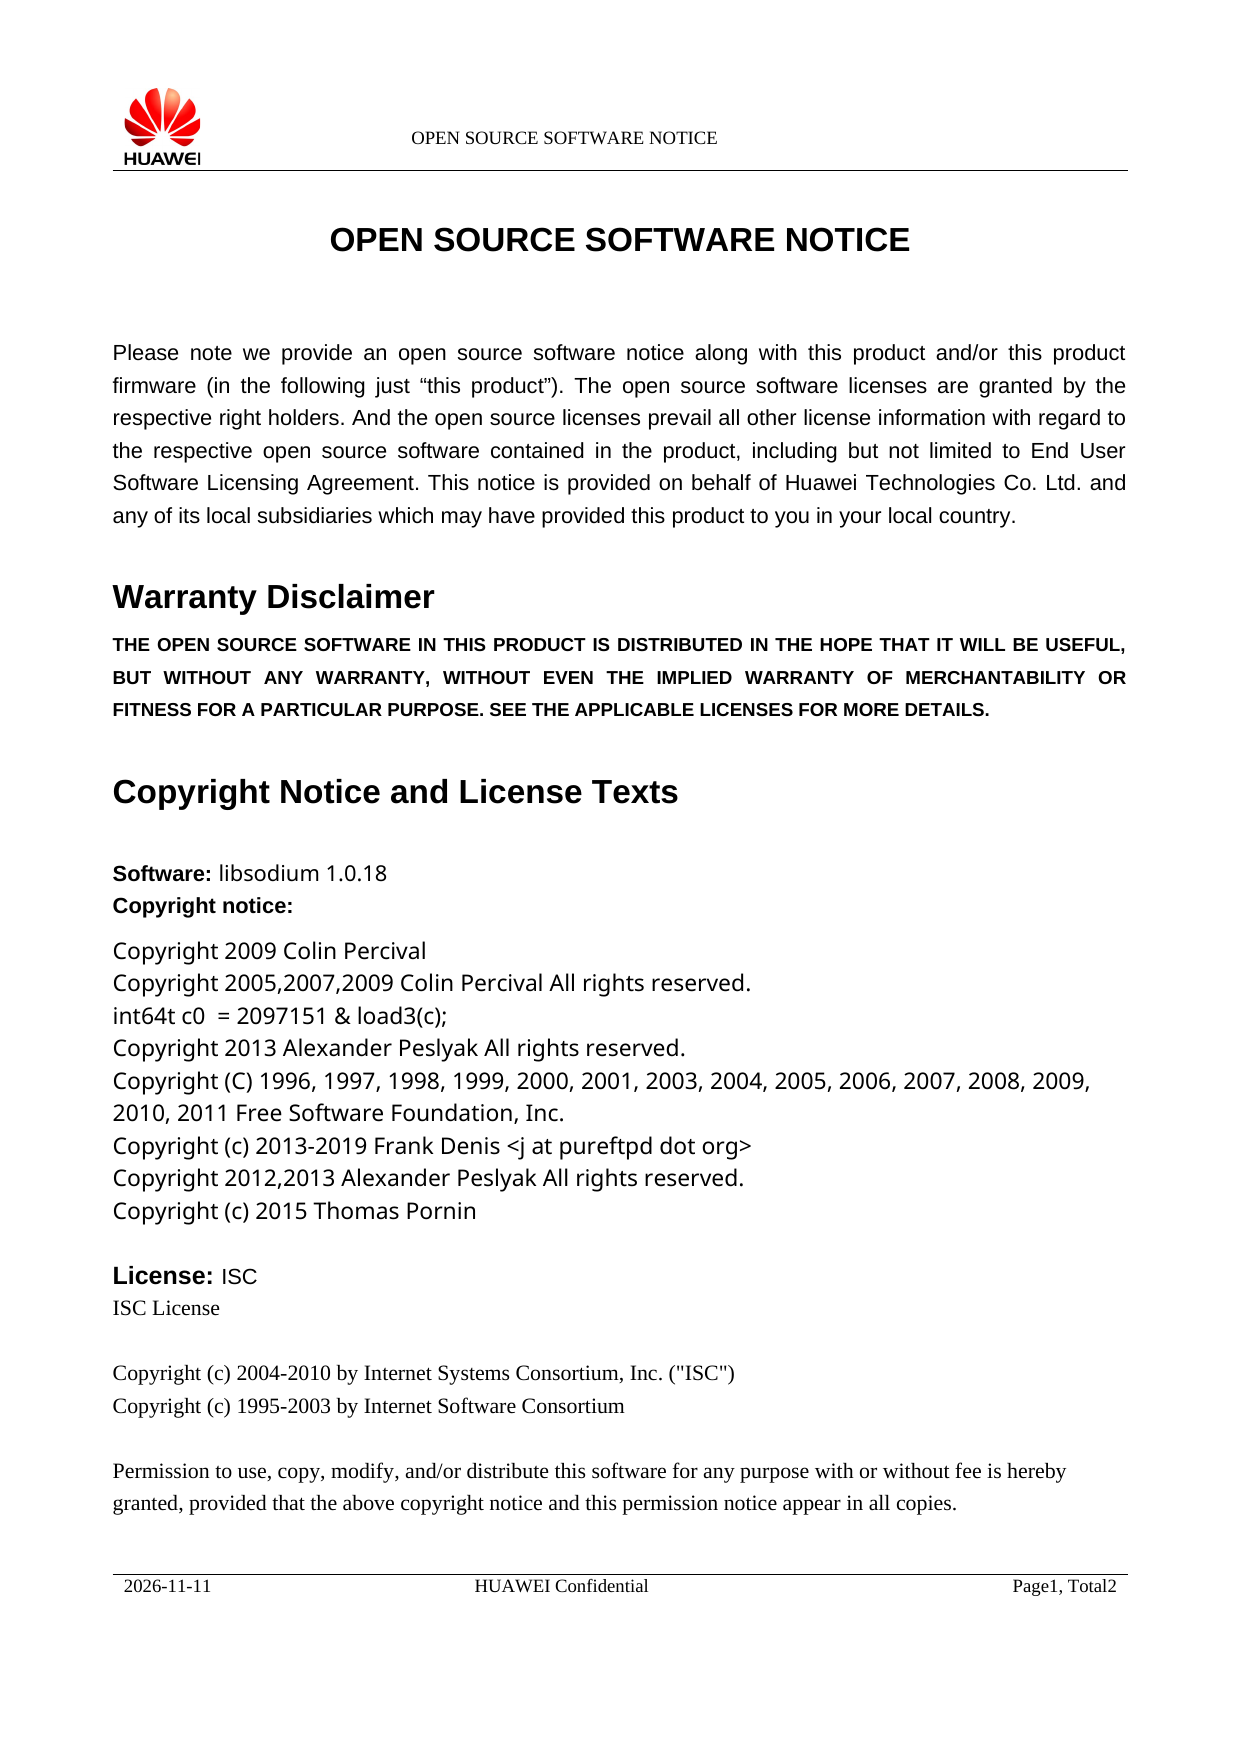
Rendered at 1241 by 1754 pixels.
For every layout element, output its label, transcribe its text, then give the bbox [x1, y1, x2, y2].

text The open source software in this product is distributed in the hope that it will be useful, but WITHOUT ANY WARRANTY, without even the implied warranty of MERCHANTABILITY or FITNESS FOR A PARTICULAR PURPOSE. See the applicable licenses for more details. [112, 629, 1128, 726]
title Software: libsodium 1.0.18 [112, 856, 1128, 889]
text Warranty Disclaimer [112, 564, 1128, 629]
text Please note we provide an open source software notice along with this product and/or this product firmware (in the following just “this product”). The open source software licenses are granted by the respective right holders. And the open source licenses prevail all other license information with regard to the respective open source software contained in the product, including but not limited to End User Software Licensing Agreement. This notice is provided on behalf of Huawei Technologies Co. Ltd. and any of its local subsidiaries which may have provided this product to you in your local country. [112, 336, 1128, 531]
text OPEN SOURCE SOFTWARE NOTICE [112, 206, 1128, 271]
picture [124, 88, 201, 165]
text Copyright notice: [112, 889, 1128, 921]
text Copyright 2009 Colin Percival Copyright 2005,2007,2009 Colin Percival All rights reserved. int64t c0 = 2097151 & load3(c); Copyright 2013 Alexander Peslyak All rights reserved. Copyright (C) 1996, 1997, 1998, 1999, 2000, 2001, 2003, 2004, 2005, 2006, 2007, 2008, 2009, 2010, 2011 Free Software Foundation, Inc. Copyright (c) 2013-2019 Frank Denis <j at pureftpd dot org> Copyright 2012,2013 Alexander Peslyak All rights reserved. Copyright (c) 2015 Thomas Pornin [112, 934, 1128, 1259]
text License: ISC [112, 1259, 1128, 1291]
text Copyright Notice and License Texts [112, 759, 1128, 824]
